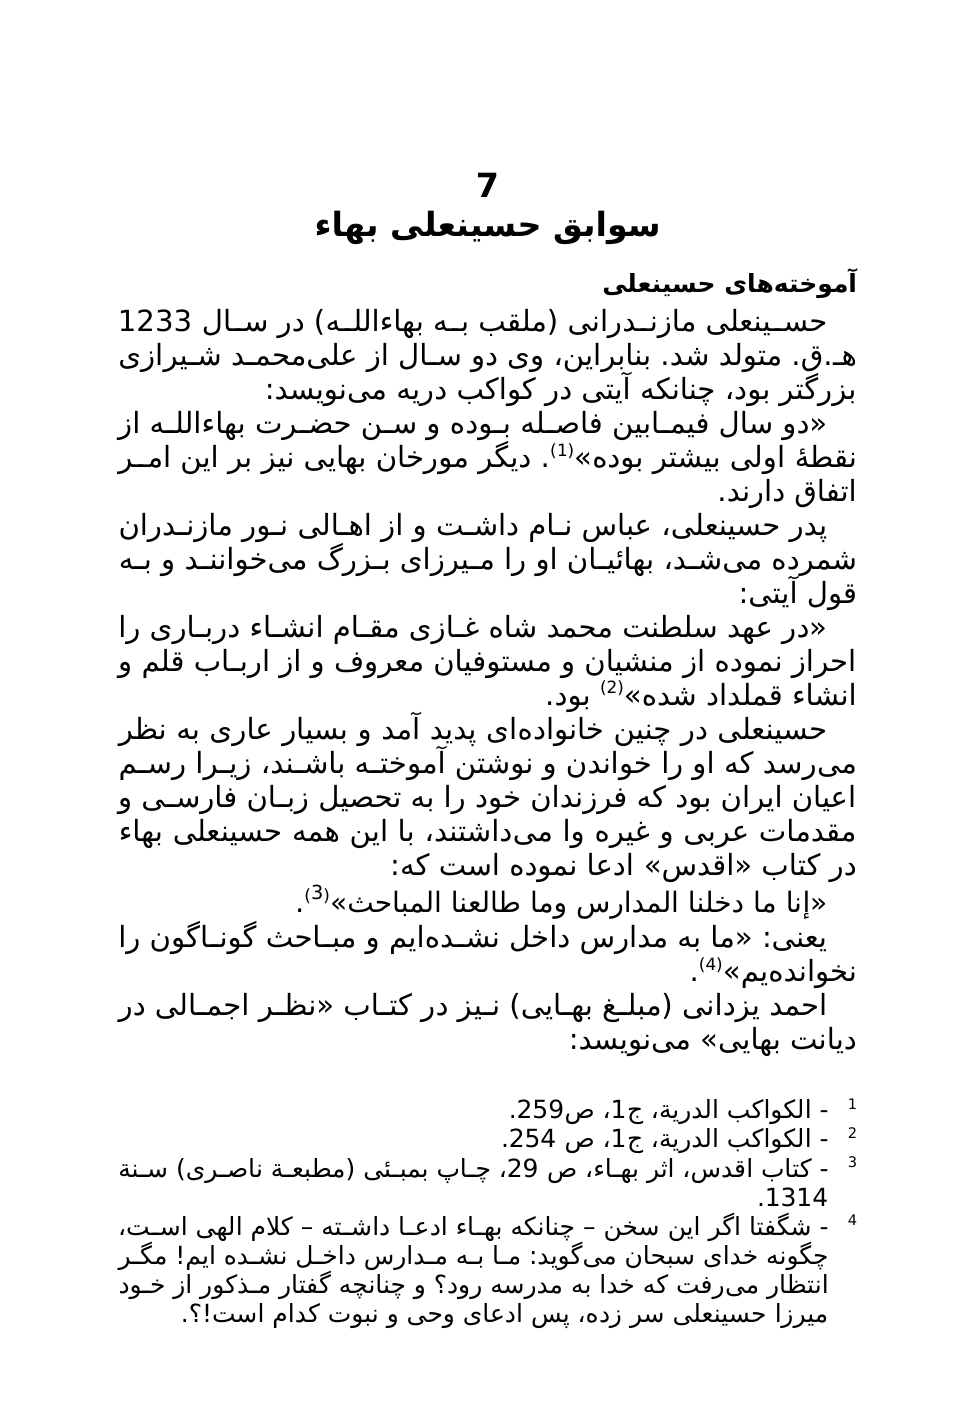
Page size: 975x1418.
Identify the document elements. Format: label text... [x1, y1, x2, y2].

text «إنا ما دخلنا المدارس وما طالعنا المباحث»(). [118, 882, 857, 921]
text «در عهد سلطنت محمد شاه غازی مقام انشاء درباری را احراز نموده از منشیان و مستوفیان معروف و از ارباب قلم و انشاء قملداد شده»() بود. [118, 610, 857, 712]
text 7 سوابق حسینعلی بهاء [118, 166, 857, 244]
text احمد یزدانی (مبلغ بهایی) نیز در کتاب «نظر اجمالی در دیانت بهایی» می‌نویسد: [118, 989, 857, 1057]
text آموخته‌های حسینعلی [118, 269, 857, 298]
text یعنی: «ما به مدارس داخل نشده‌ایم و مباحث گوناگون را نخوانده‌یم»(). [118, 921, 857, 989]
text پدر حسینعلی، عباس نام داشت و از اهالی نور مازندران شمرده می‌شد، بهائیان او را میرزای بزرگ می‌خوانند و به قول آیتی: [118, 508, 857, 610]
text «دو سال فیمابین فاصله بوده و سن حضرت بهاءالله از نقطۀ اولی بیشتر بوده»(). دیگر مورخان بهایی نیز بر این امر اتفاق دارند. [118, 406, 857, 508]
text حسینعلی در چنین خانواده‌ای پدید آمد و بسیار عاری به نظر می‌رسد که او را خواندن و نوشتن آموخته باشند، زیرا رسم اعیان ایران بود که فرزندان خود را به تحصیل زبان فارسی و مقدمات عربی و غیره وا می‌داشتند، با این همه حسینعلی بهاء در کتاب «اقدس» ادعا نموده است که: [118, 712, 857, 882]
text حسینعلی مازندرانی (ملقب به بهاءالله) در سال 1233 هـ.ق. متولد شد. بنابراین، وی دو سال از علی‌محمد شیرازی بزرگتر بود، چنانکه آیتی در کواکب دریه ‌می‌نویسد: [118, 304, 857, 406]
